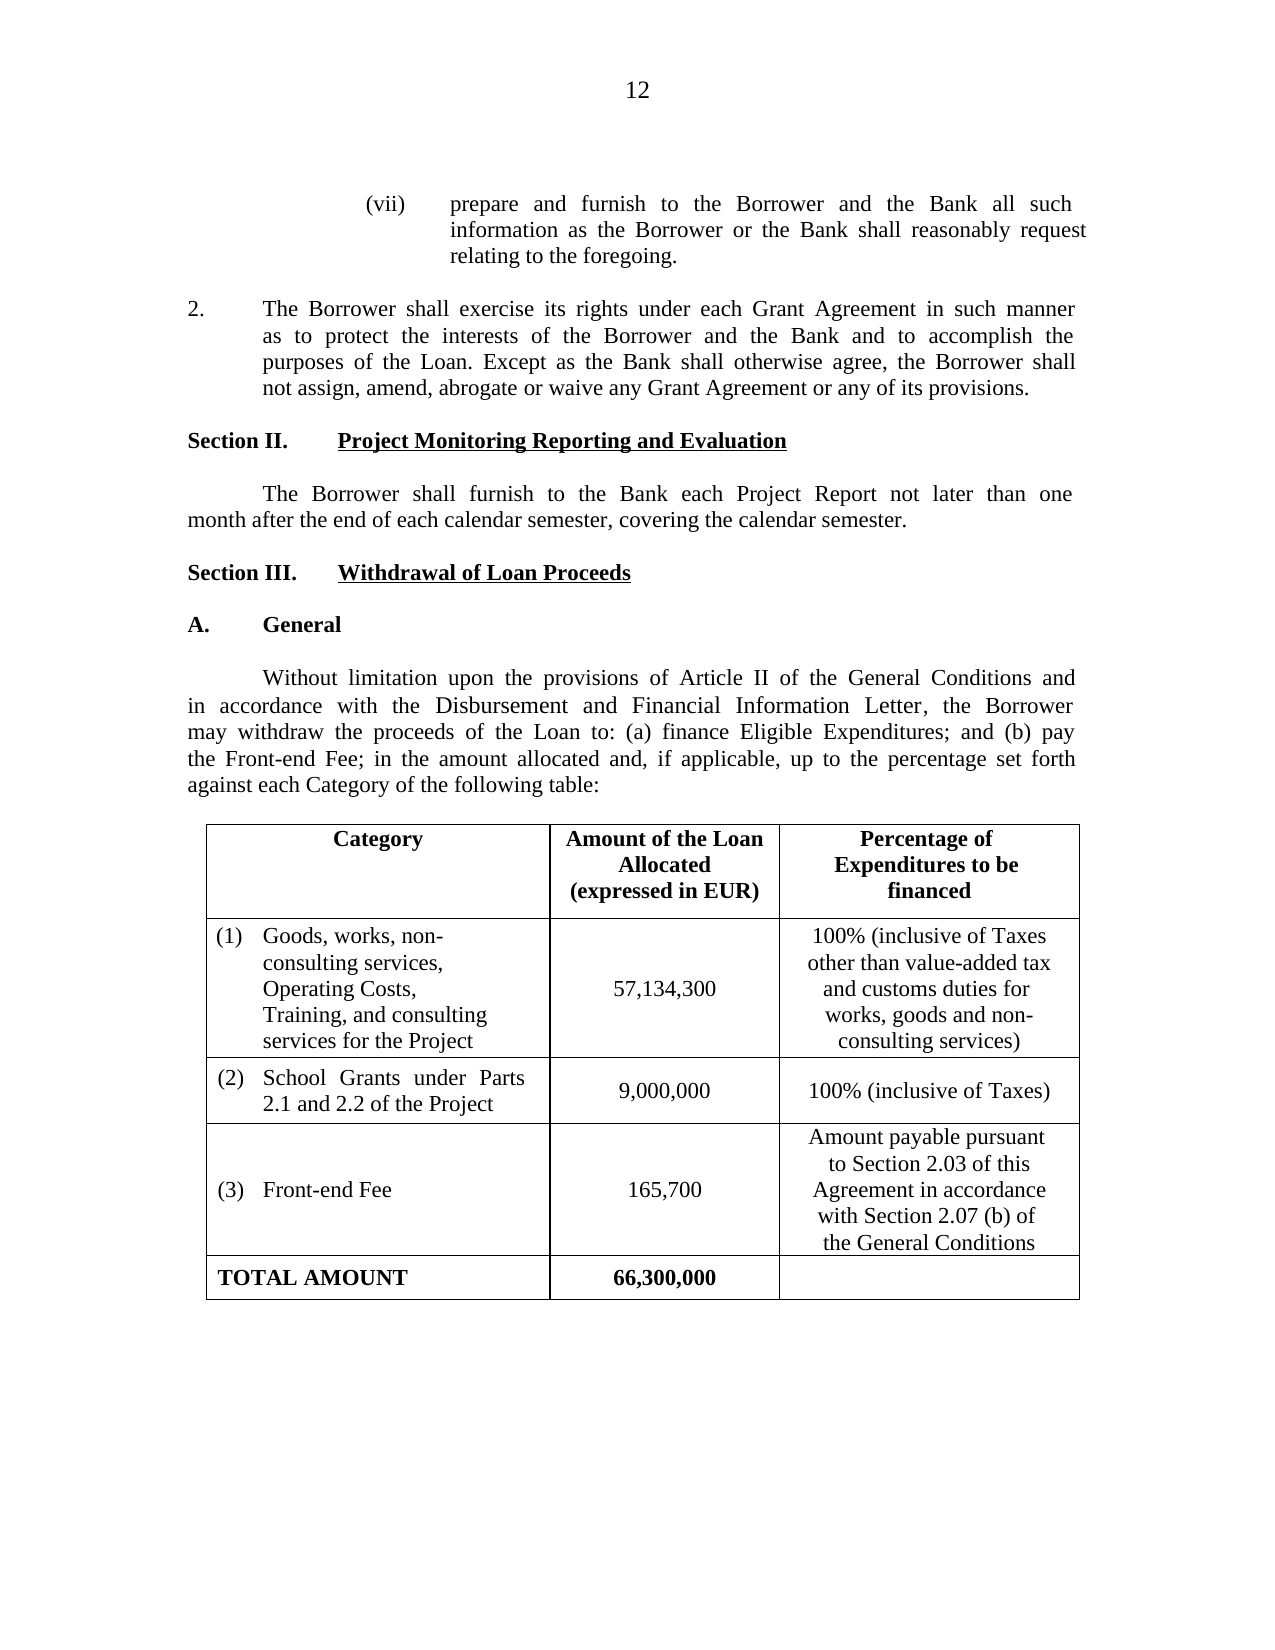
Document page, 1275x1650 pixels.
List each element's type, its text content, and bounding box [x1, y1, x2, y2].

text Section II. Project Monitoring Reporting and Evaluation [187, 427, 1087, 453]
table_cell Amount payable pursuant to Section 2.03 of this Agreement in accordance with Section 2.07 (b) of the General Conditions [780, 1124, 1079, 1255]
text (vii) prepare and furnish to the Borrower and the Bank all such information as the Borrower or the Bank shall reasonably request relating to the foregoing. [366, 190, 1087, 269]
table_header Amount of the Loan Allocated (expressed in EUR) [551, 825, 779, 918]
table_cell 100% (inclusive of Taxes) [780, 1058, 1079, 1122]
table_cell 165,700 [551, 1124, 779, 1255]
table_cell TOTAL AMOUNT [207, 1256, 549, 1299]
table_header Percentage of Expenditures to be financed [780, 825, 1079, 918]
text Section III. Withdrawal of Loan Proceeds [187, 559, 1087, 585]
table_cell 66,300,000 [551, 1256, 779, 1299]
table_header Category [207, 825, 549, 918]
table_cell 9,000,000 [551, 1058, 779, 1122]
table_cell 100% (inclusive of Taxes other than value-added tax and customs duties for works, goods and non-consulting services) [780, 919, 1079, 1057]
table_cell (3) Front-end Fee [207, 1124, 549, 1255]
text Without limitation upon the provisions of Article II of the General Conditions and in accordance with the Disbursement and Financial Information Letter, the Borrower may withdraw the proceeds of the Loan to: (a) finance Eligible Expenditures; and (b) pay the Front-end Fee; in the amount allocated and, if applicable, up to the percentage set forth against each Category of the following table: [187, 664, 1087, 797]
table_cell [780, 1256, 1079, 1299]
table_cell 57,134,300 [551, 919, 779, 1057]
text The Borrower shall furnish to the Bank each Project Report not later than one month after the end of each calendar semester, covering the calendar semester. [187, 480, 1087, 532]
text A. General [187, 612, 1087, 638]
table_cell Goods, works, non- consulting services, Operating Costs, Training, and consulting services for the Project [207, 919, 549, 1057]
table_cell (2) School Grants under Parts 2.1 and 2.2 of the Project [207, 1058, 549, 1122]
list The Borrower shall exercise its rights under each Grant Agreement in such manner as to protect the interests of the Borrower and the Bank and to accomplish the purposes of the Loan. Except as the Bank shall otherwise agree, the Borrower shall not assign, amend, abrogate or waive any Grant Agreement or any of its provisions. [187, 295, 1087, 401]
